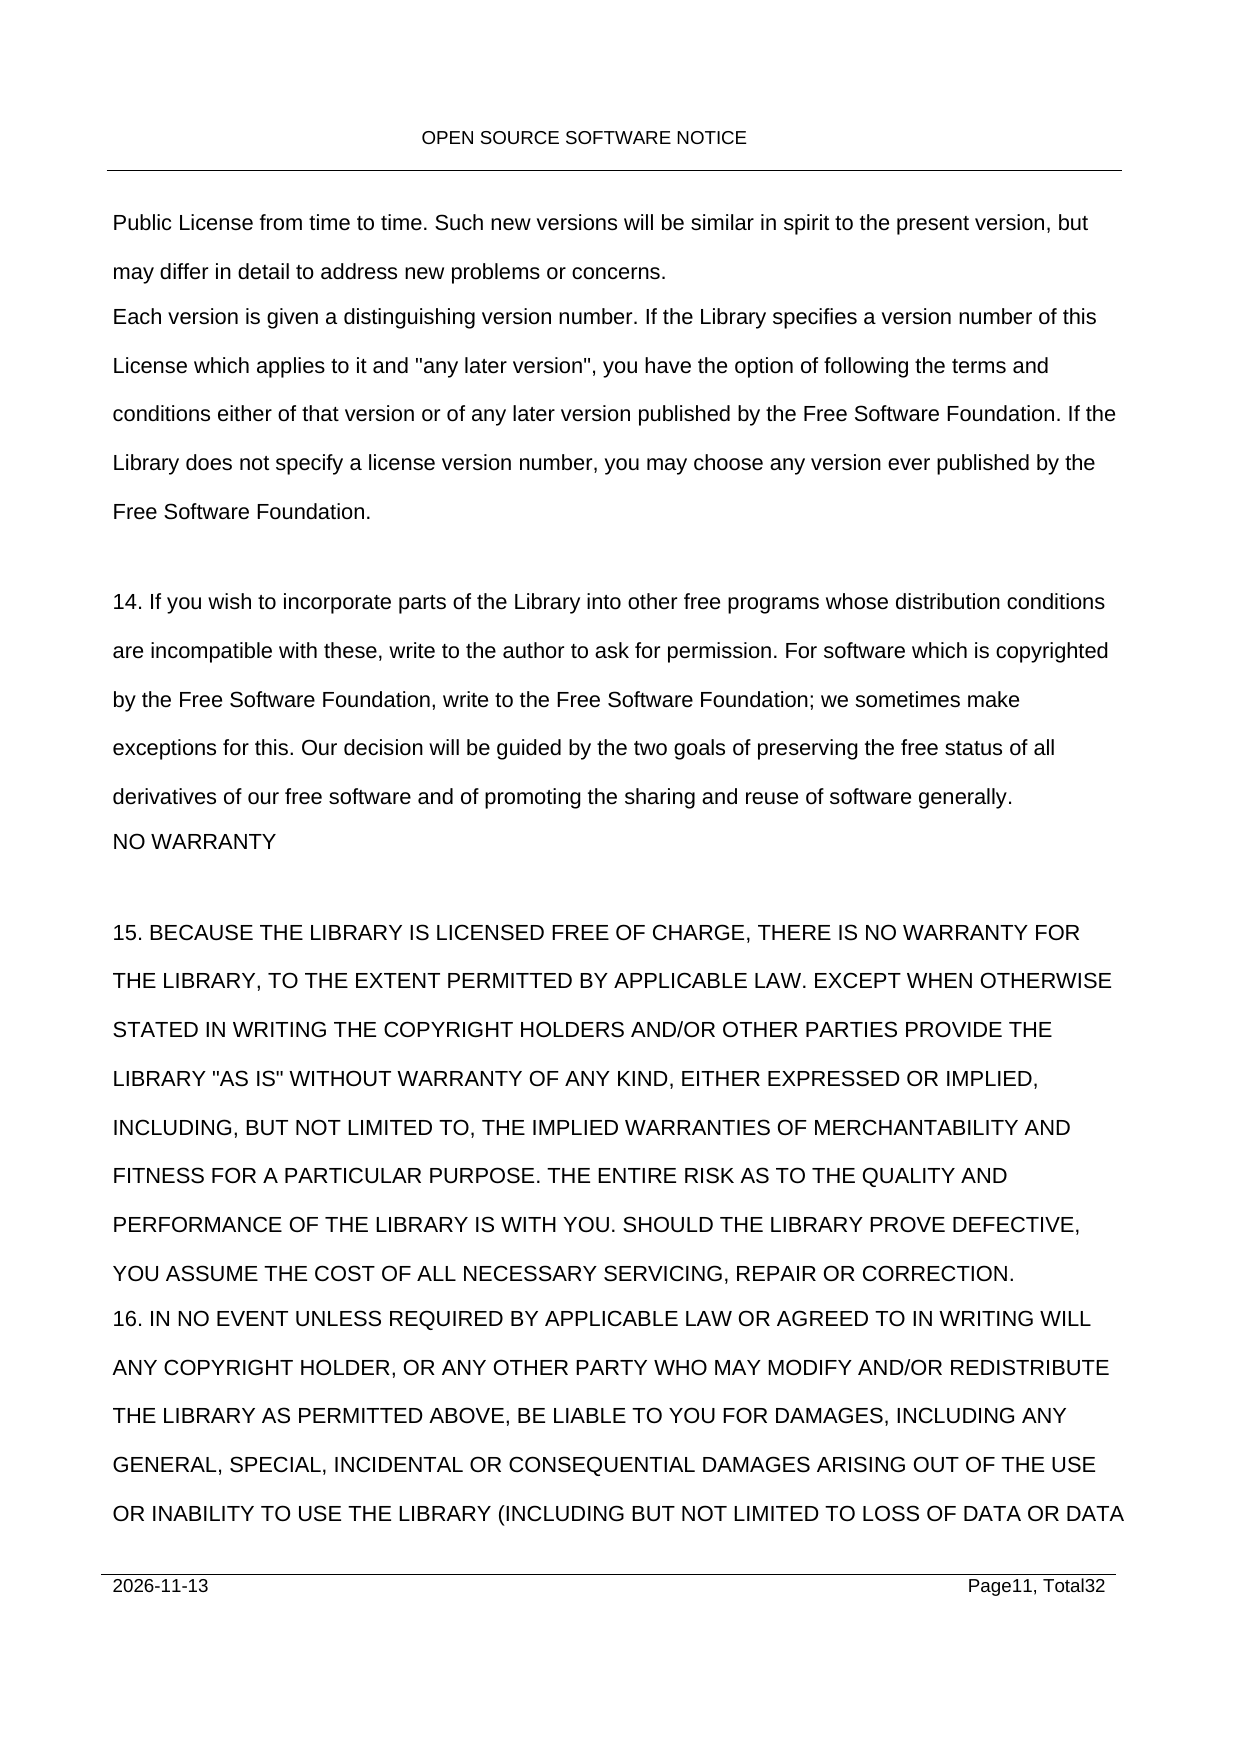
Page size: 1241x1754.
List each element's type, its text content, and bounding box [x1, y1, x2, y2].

text 15. BECAUSE THE LIBRARY IS LICENSED FREE OF CHARGE, THERE IS NO WARRANTY FOR THE LIBRARY, TO THE EXTENT PERMITTED BY APPLICABLE LAW. EXCEPT WHEN OTHERWISE STATED IN WRITING THE COPYRIGHT HOLDERS AND/OR OTHER PARTIES PROVIDE THE LIBRARY "AS IS" WITHOUT WARRANTY OF ANY KIND, EITHER EXPRESSED OR IMPLIED, INCLUDING, BUT NOT LIMITED TO, THE IMPLIED WARRANTIES OF MERCHANTABILITY AND FITNESS FOR A PARTICULAR PURPOSE. THE ENTIRE RISK AS TO THE QUALITY AND PERFORMANCE OF THE LIBRARY IS WITH YOU. SHOULD THE LIBRARY PROVE DEFECTIVE, YOU ASSUME THE COST OF ALL NECESSARY SERVICING, REPAIR OR CORRECTION. [112, 916, 1128, 1289]
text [112, 206, 1128, 288]
text Each version is given a distinguishing version number. If the Library specifies a version number of this License which applies to it and "any later version", you have the option of following the terms and conditions either of that version or of any later version published by the Free Software Foundation. If the Library does not specify a license version number, you may choose any version ever published by the Free Software Foundation. [112, 300, 1128, 528]
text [112, 1302, 1128, 1529]
text 14. If you wish to incorporate parts of the Library into other free programs whose distribution conditions are incompatible with these, write to the author to ask for permission. For software which is copyrighted by the Free Software Foundation, write to the Free Software Foundation; we sometimes make exceptions for this. Our decision will be guided by the two goals of preserving the free status of all derivatives of our free software and of promoting the sharing and reuse of software generally. [112, 585, 1128, 813]
text NO WARRANTY [112, 826, 1128, 858]
